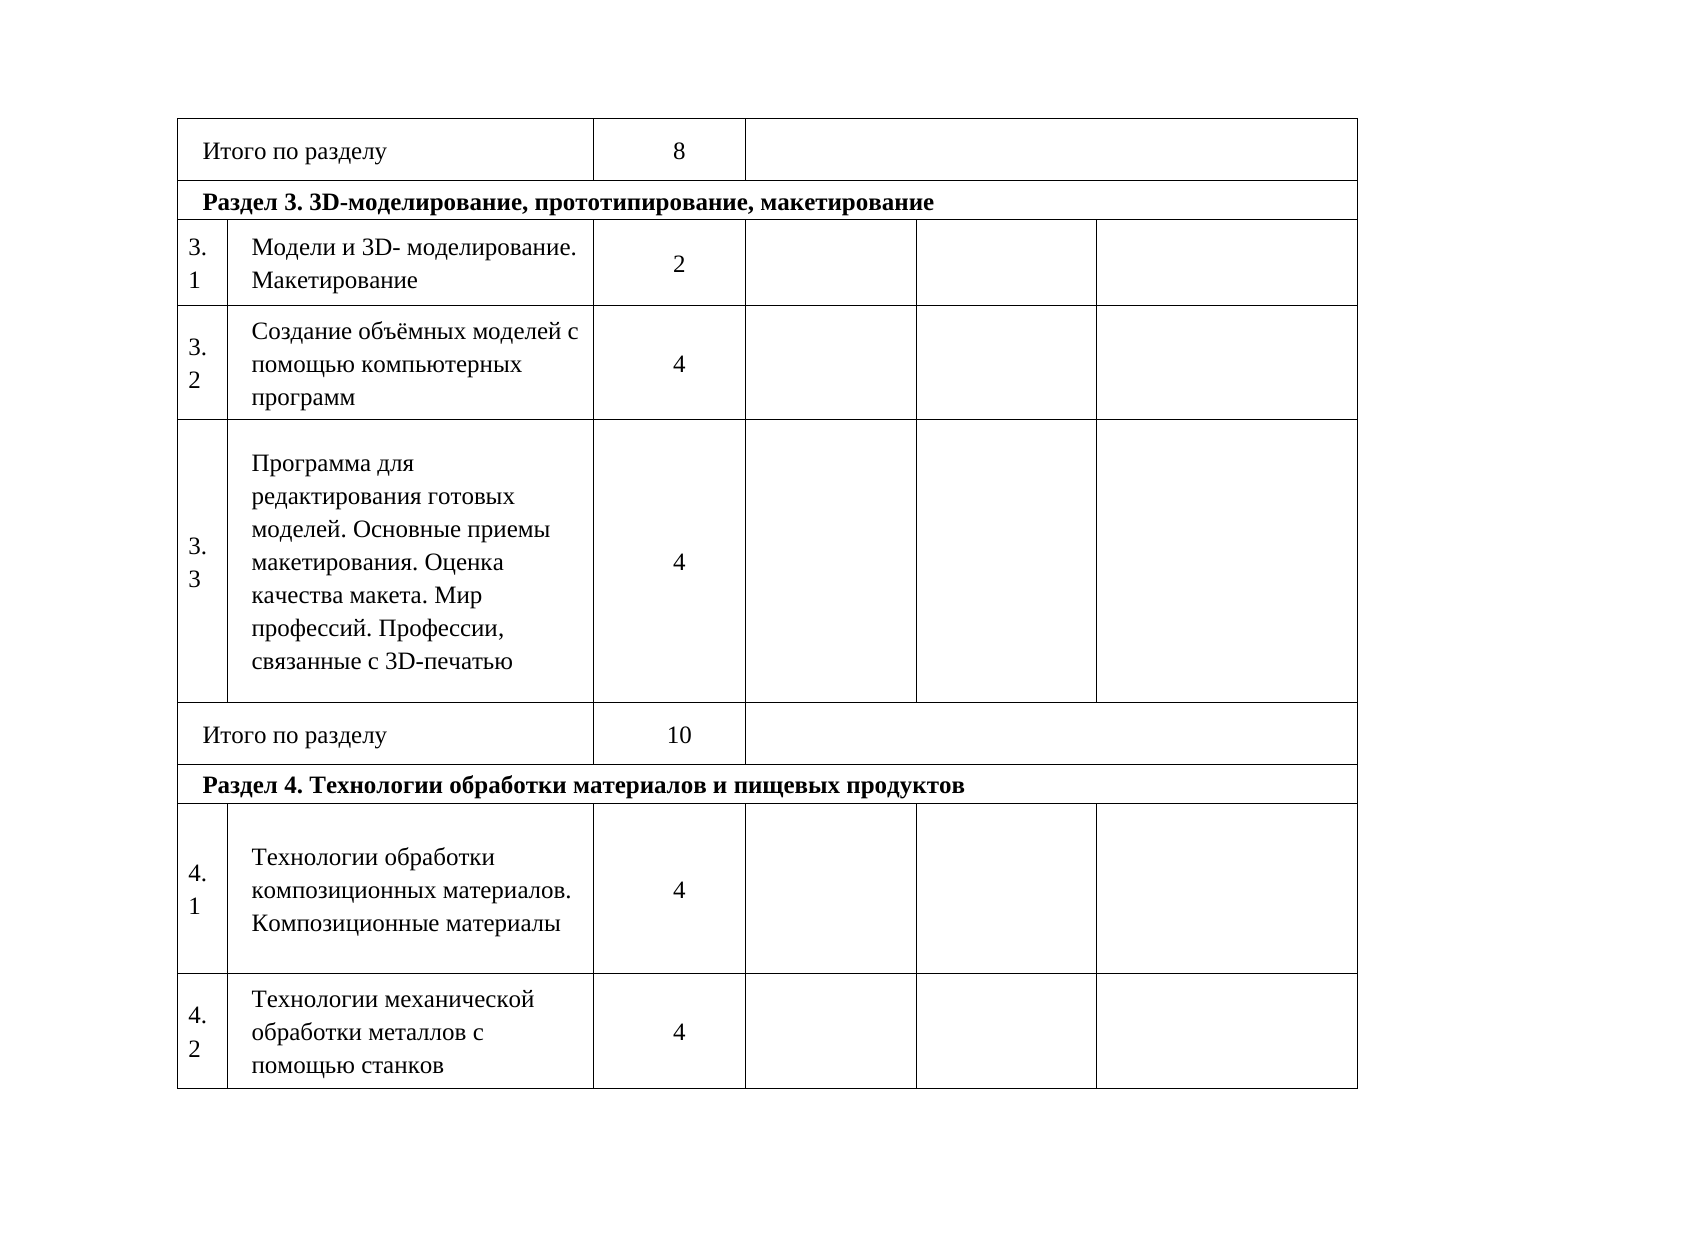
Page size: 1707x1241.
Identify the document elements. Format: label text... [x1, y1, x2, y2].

table_cell [746, 306, 916, 419]
table_cell 3.3 [178, 420, 227, 702]
table_cell [746, 703, 1357, 764]
table_cell [917, 974, 1096, 1087]
table_cell 3.2 [178, 306, 227, 419]
table_cell Программа для редактирования готовых моделей. Основные приемы макетирования. Оценка качества макета. Мир профессий. Профессии, связанные с 3D-печатью [228, 420, 593, 702]
table_cell Раздел 4. Технологии обработки материалов и пищевых продуктов [178, 765, 1357, 803]
table_cell 4 [594, 306, 745, 419]
table_cell [1097, 804, 1357, 973]
table_cell 8 [594, 119, 745, 180]
table_cell [917, 420, 1096, 702]
table_cell 4 [594, 420, 745, 702]
table_cell [746, 119, 1357, 180]
table_cell [1097, 420, 1357, 702]
table_cell Раздел 3. 3D-моделирование, прототипирование, макетирование [178, 181, 1357, 219]
table_cell 4.2 [178, 974, 227, 1087]
table_cell [746, 220, 916, 305]
table_cell Технологии механической обработки металлов с помощью станков [228, 974, 593, 1087]
table_cell 4.1 [178, 804, 227, 973]
table_cell 2 [594, 220, 745, 305]
table_cell [1097, 306, 1357, 419]
table_cell [746, 420, 916, 702]
table_cell [917, 220, 1096, 305]
table_cell Модели и 3D- моделирование. Макетирование [228, 220, 593, 305]
table_cell Технологии обработки композиционных материалов. Композиционные материалы [228, 804, 593, 973]
table_cell [1097, 974, 1357, 1087]
table_cell [917, 306, 1096, 419]
table_cell [746, 974, 916, 1087]
table_cell [746, 804, 916, 973]
table_cell [917, 804, 1096, 973]
table_cell 4 [594, 974, 745, 1087]
table_cell 4 [594, 804, 745, 973]
table_cell [1097, 220, 1357, 305]
table_cell Создание объёмных моделей с помощью компьютерных программ [228, 306, 593, 419]
table_cell 3.1 [178, 220, 227, 305]
table_cell 10 [594, 703, 745, 764]
table_cell Итого по разделу [178, 119, 593, 180]
table_cell Итого по разделу [178, 703, 593, 764]
